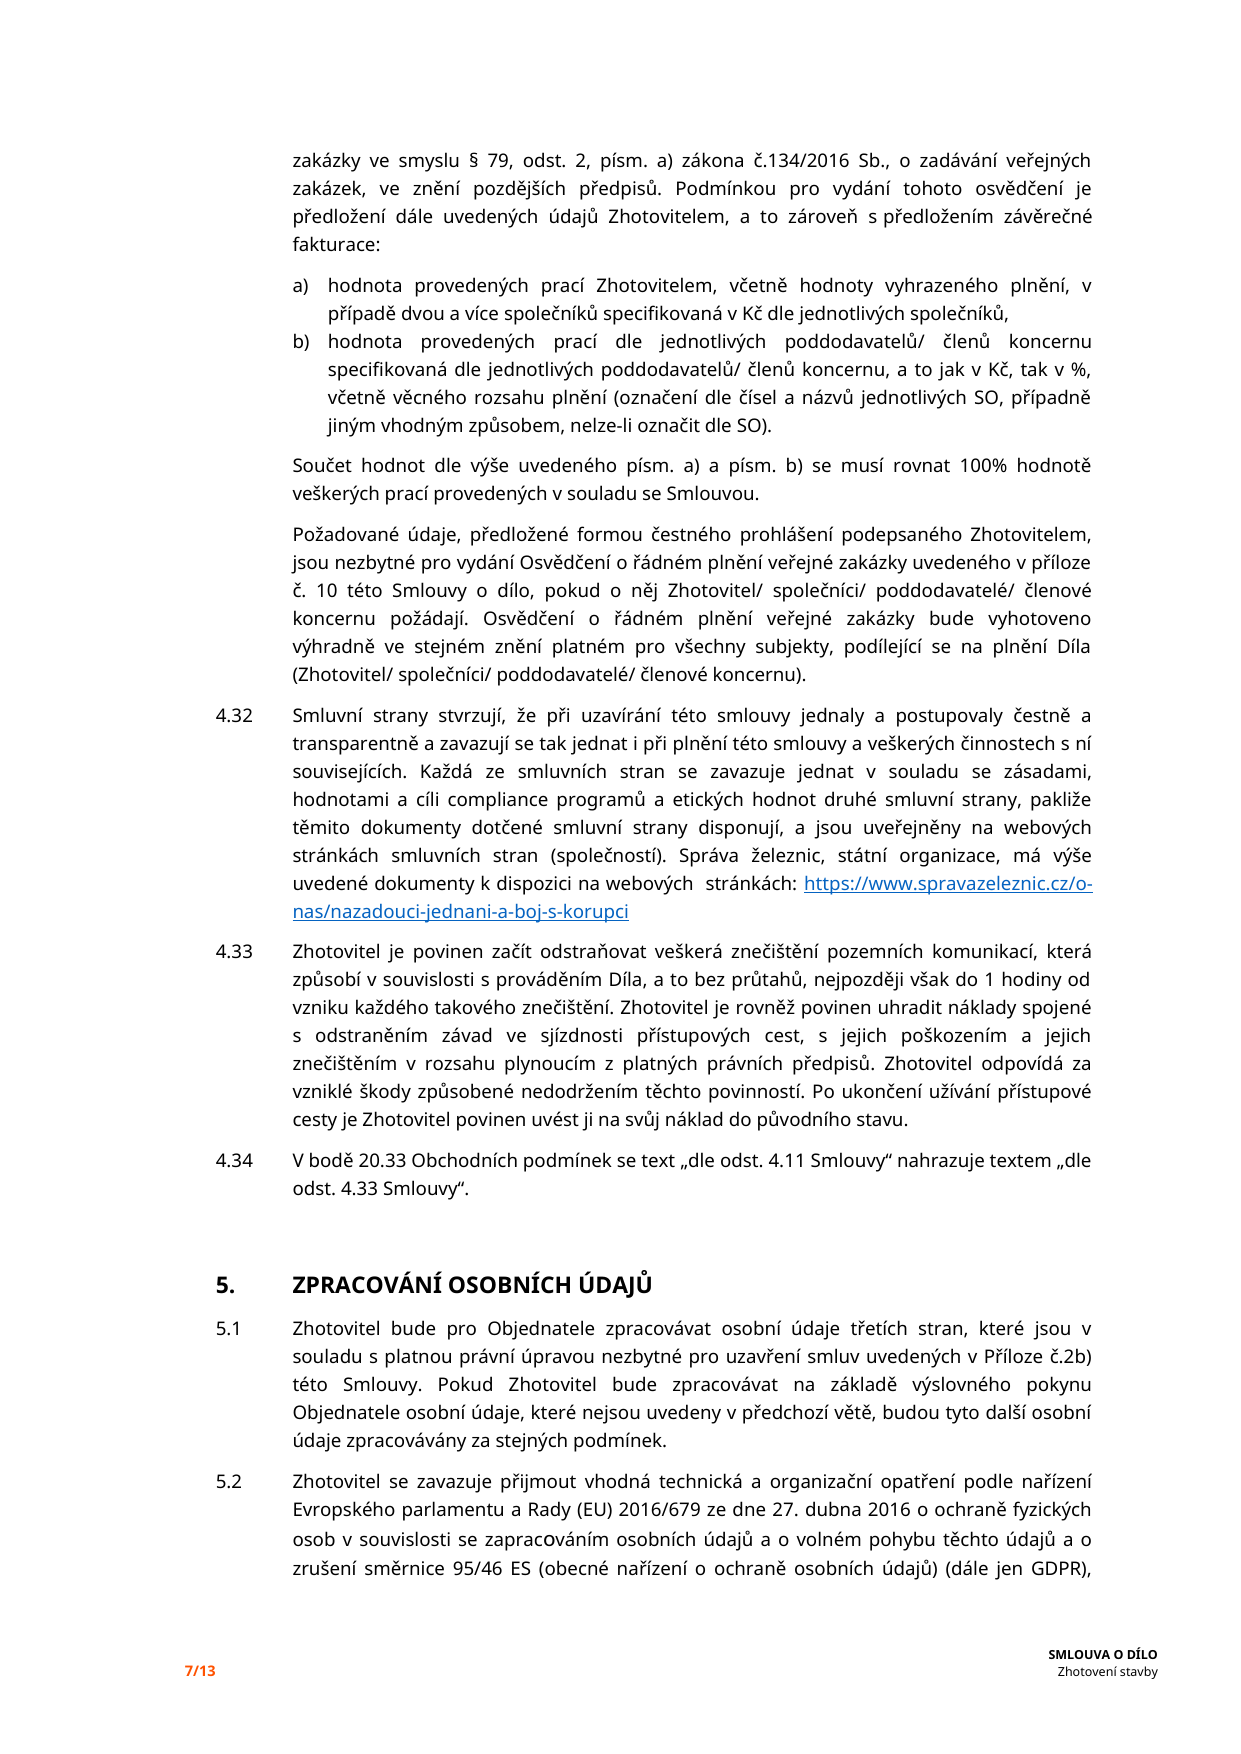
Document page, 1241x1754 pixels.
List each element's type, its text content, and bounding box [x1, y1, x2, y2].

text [216, 147, 1093, 257]
text Zhotovitel je povinen začít odstraňovat veškerá znečištění pozemních komunikací, která způsobí v souvislosti s prováděním Díla, a to bez průtahů, nejpozději však do 1 hodiny od vzniku každého takového znečištění. Zhotovitel je rovněž povinen uhradit náklady spojené s odstraněním závad ve sjízdnosti přístupových cest, s jejich poškozením a jejich znečištěním v rozsahu plynoucím z platných právních předpisů. Zhotovitel odpovídá za vzniklé škody způsobené nedodržením těchto povinností. Po ukončení užívání přístupové cesty je Zhotovitel povinen uvést ji na svůj náklad do původního stavu. [216, 938, 1093, 1132]
text Zhotovitel bude pro Objednatele zpracovávat osobní údaje třetích stran, které jsou v souladu s platnou právní úpravou nezbytné pro uzavření smluv uvedených v Příloze č.2b) této Smlouvy. Pokud Zhotovitel bude zpracovávat na základě výslovného pokynu Objednatele osobní údaje, které nejsou uvedeny v předchozí větě, budou tyto další osobní údaje zpracovávány za stejných podmínek. [216, 1316, 1093, 1453]
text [216, 1468, 1093, 1581]
text V bodě 20.33 Obchodních podmínek se text „dle odst. 4.11 Smlouvy“ nahrazuje textem „dle odst. 4.33 Smlouvy“. [216, 1147, 1093, 1201]
text ZPRACOVÁNÍ OSOBNÍCH ÚDAJŮ [216, 1269, 1093, 1300]
text hodnota provedených prací dle jednotlivých poddodavatelů/ členů koncernu specifikovaná dle jednotlivých poddodavatelů/ členů koncernu, a to jak v Kč, tak v %, včetně věcného rozsahu plnění (označení dle čísel a názvů jednotlivých SO, případně jiným vhodným způsobem, nelze-li označit dle SO). [292, 328, 1093, 438]
text Součet hodnot dle výše uvedeného písm. a) a písm. b) se musí rovnat 100% hodnotě veškerých prací provedených v souladu se Smlouvou. [292, 453, 1093, 506]
list hodnota provedených prací Zhotovitelem, včetně hodnoty vyhrazeného plnění, v případě dvou a více společníků specifikovaná v Kč dle jednotlivých společníků, [292, 272, 1093, 326]
text Požadované údaje, předložené formou čestného prohlášení podepsaného Zhotovitelem, jsou nezbytné pro vydání Osvědčení o řádném plnění veřejné zakázky uvedeného v příloze č. 10 této Smlouvy o dílo, pokud o něj Zhotovitel/ společníci/ poddodavatelé/ členové koncernu požádají. Osvědčení o řádném plnění veřejné zakázky bude vyhotoveno výhradně ve stejném znění platném pro všechny subjekty, podílející se na plnění Díla (Zhotovitel/ společníci/ poddodavatelé/ členové koncernu). [292, 521, 1093, 687]
text Smluvní strany stvrzují, že při uzavírání této smlouvy jednaly a postupovaly čestně a transparentně a zavazují se tak jednat i při plnění této smlouvy a veškerých činnostech s ní souvisejících. Každá ze smluvních stran se zavazuje jednat v souladu se zásadami, hodnotami a cíli compliance programů a etických hodnot druhé smluvní strany, pakliže těmito dokumenty dotčené smluvní strany disponují, a jsou uveřejněny na webových stránkách smluvních stran (společností). Správa železnic, státní organizace, má výše uvedené dokumenty k dispozici na webových stránkách: https://www.spravazeleznic.cz/o-nas/nazadouci-jednani-a-boj-s-korupci [216, 702, 1093, 923]
